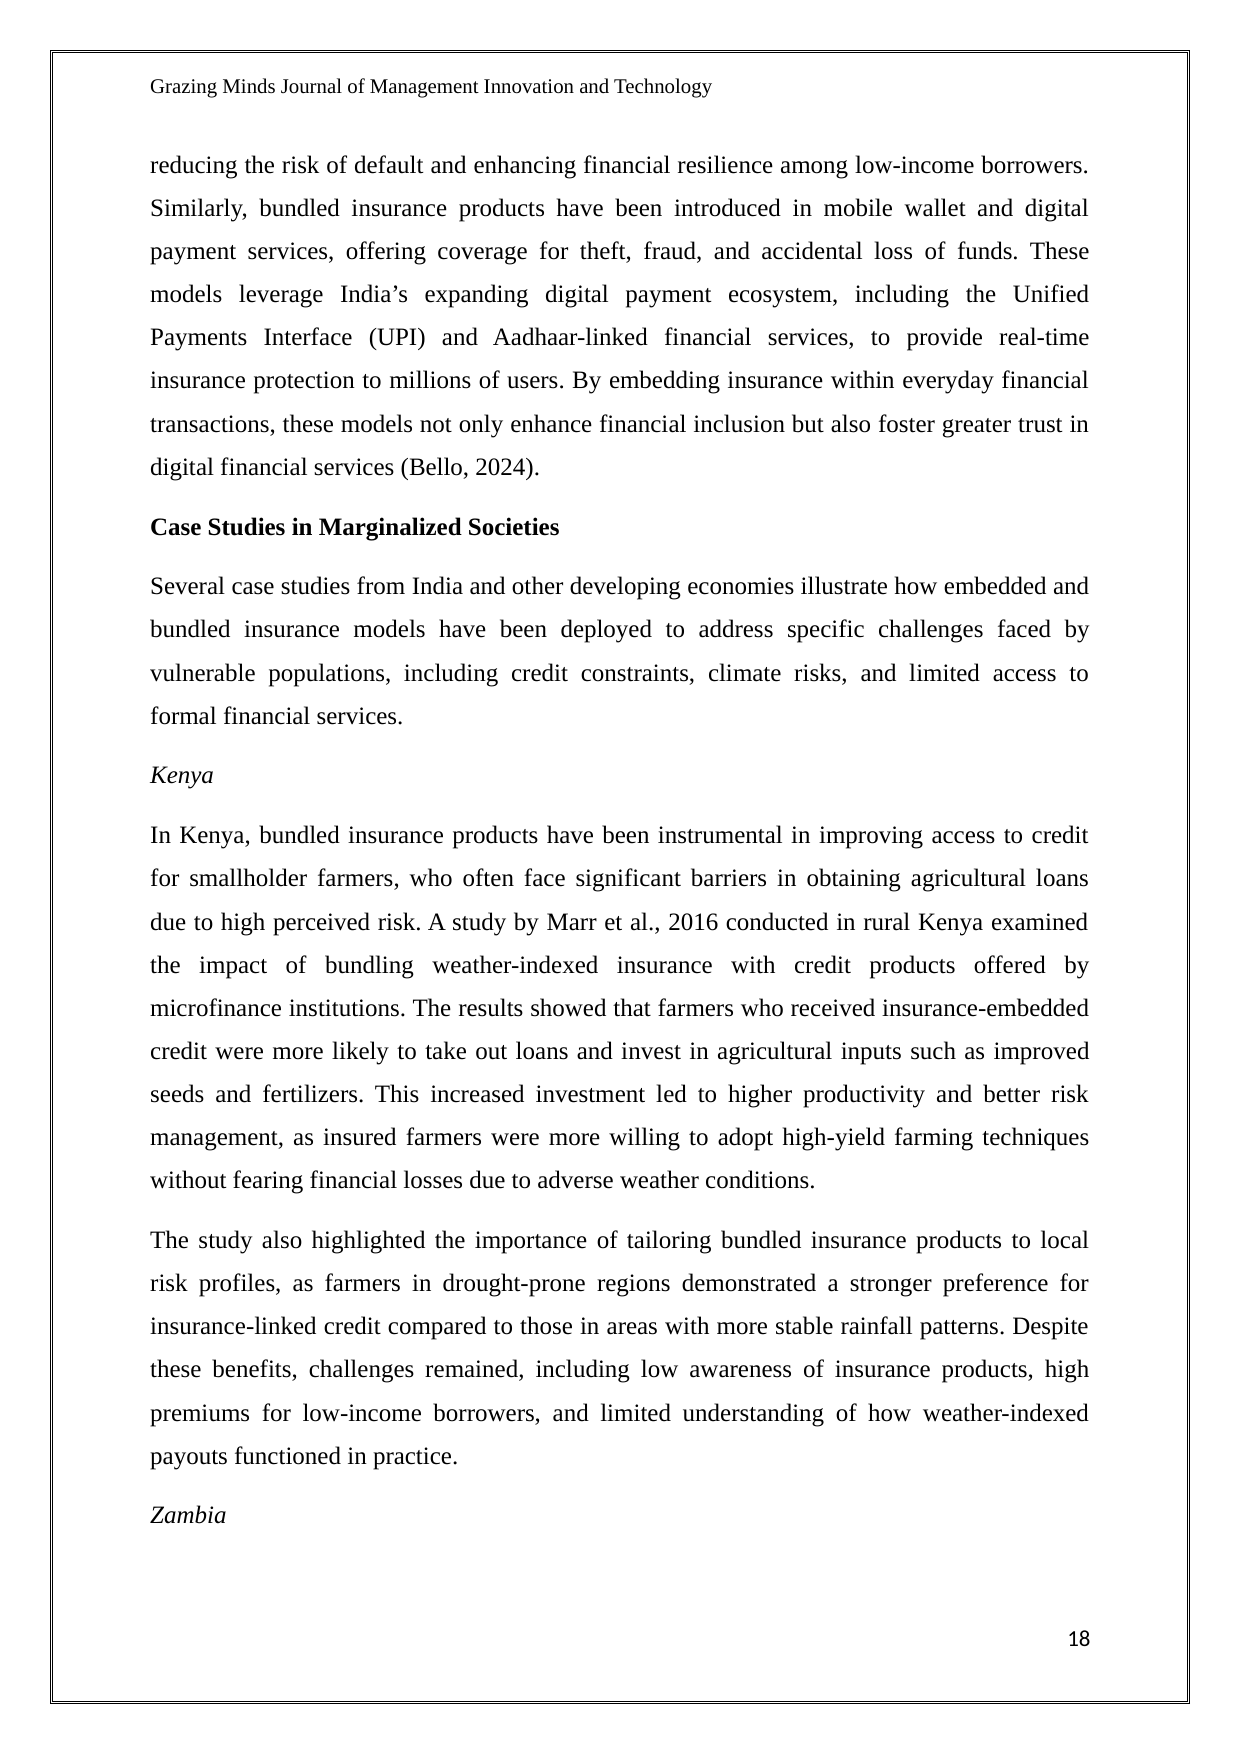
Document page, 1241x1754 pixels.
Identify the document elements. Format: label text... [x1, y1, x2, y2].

text Kenya [150, 761, 1090, 789]
text Zambia [150, 1501, 1090, 1529]
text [150, 150, 1090, 481]
text In Kenya, bundled insurance products have been instrumental in improving access to credit for smallholder farmers, who often face significant barriers in obtaining agricultural loans due to high perceived risk. A study by Marr et al., 2016 conducted in rural Kenya examined the impact of bundling weather-indexed insurance with credit products offered by microfinance institutions. The results showed that farmers who received insurance-embedded credit were more likely to take out loans and invest in agricultural inputs such as improved seeds and fertilizers. This increased investment led to higher productivity and better risk management, as insured farmers were more willing to adopt high-yield farming techniques without fearing financial losses due to adverse weather conditions. [150, 820, 1090, 1194]
text Case Studies in Marginalized Societies [150, 512, 1090, 540]
text The study also highlighted the importance of tailoring bundled insurance products to local risk profiles, as farmers in drought-prone regions demonstrated a stronger preference for insurance-linked credit compared to those in areas with more stable rainfall patterns. Despite these benefits, challenges remained, including low awareness of insurance products, high premiums for low-income borrowers, and limited understanding of how weather-indexed payouts functioned in practice. [150, 1225, 1090, 1469]
text Several case studies from India and other developing economies illustrate how embedded and bundled insurance models have been deployed to address specific challenges faced by vulnerable populations, including credit constraints, climate risks, and limited access to formal financial services. [150, 571, 1090, 729]
